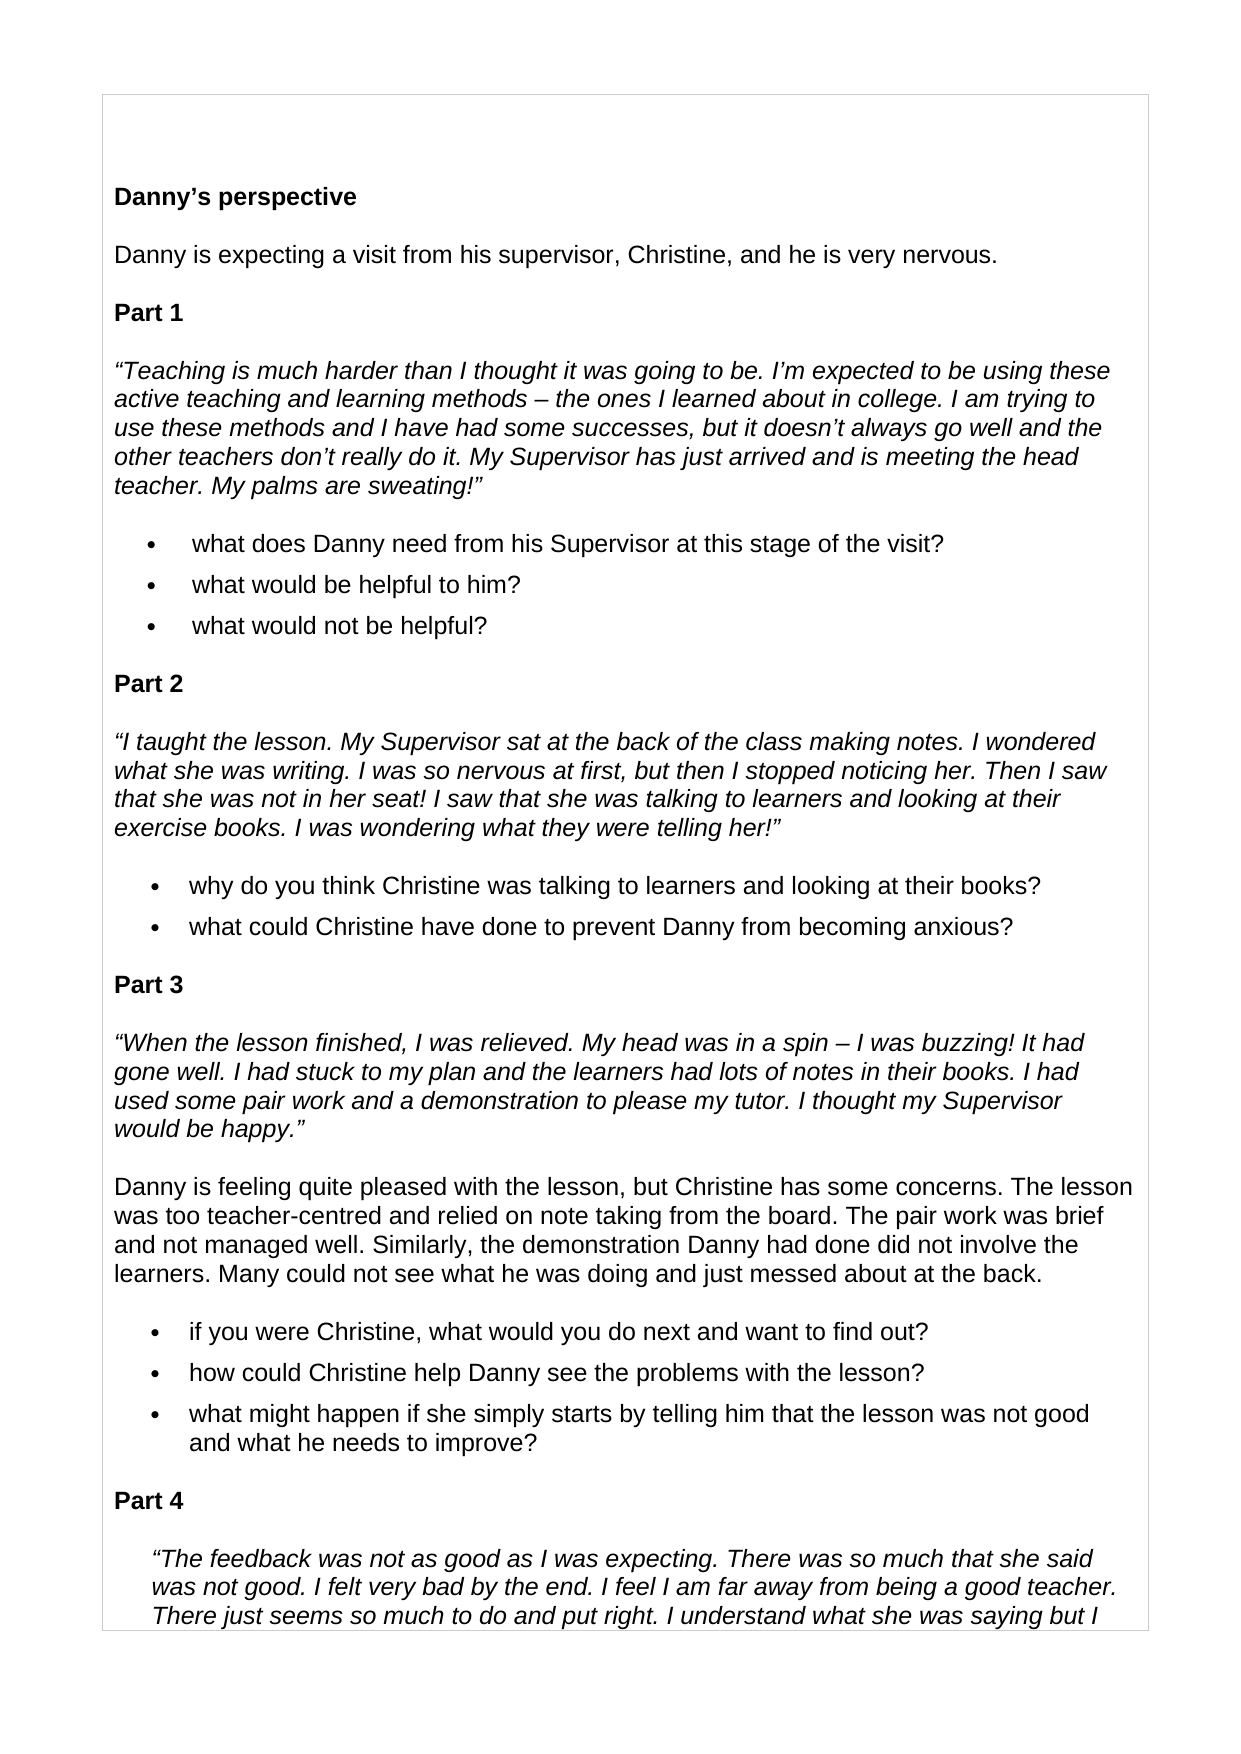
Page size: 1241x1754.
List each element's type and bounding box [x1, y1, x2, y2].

table_cell [103, 95, 1148, 1630]
